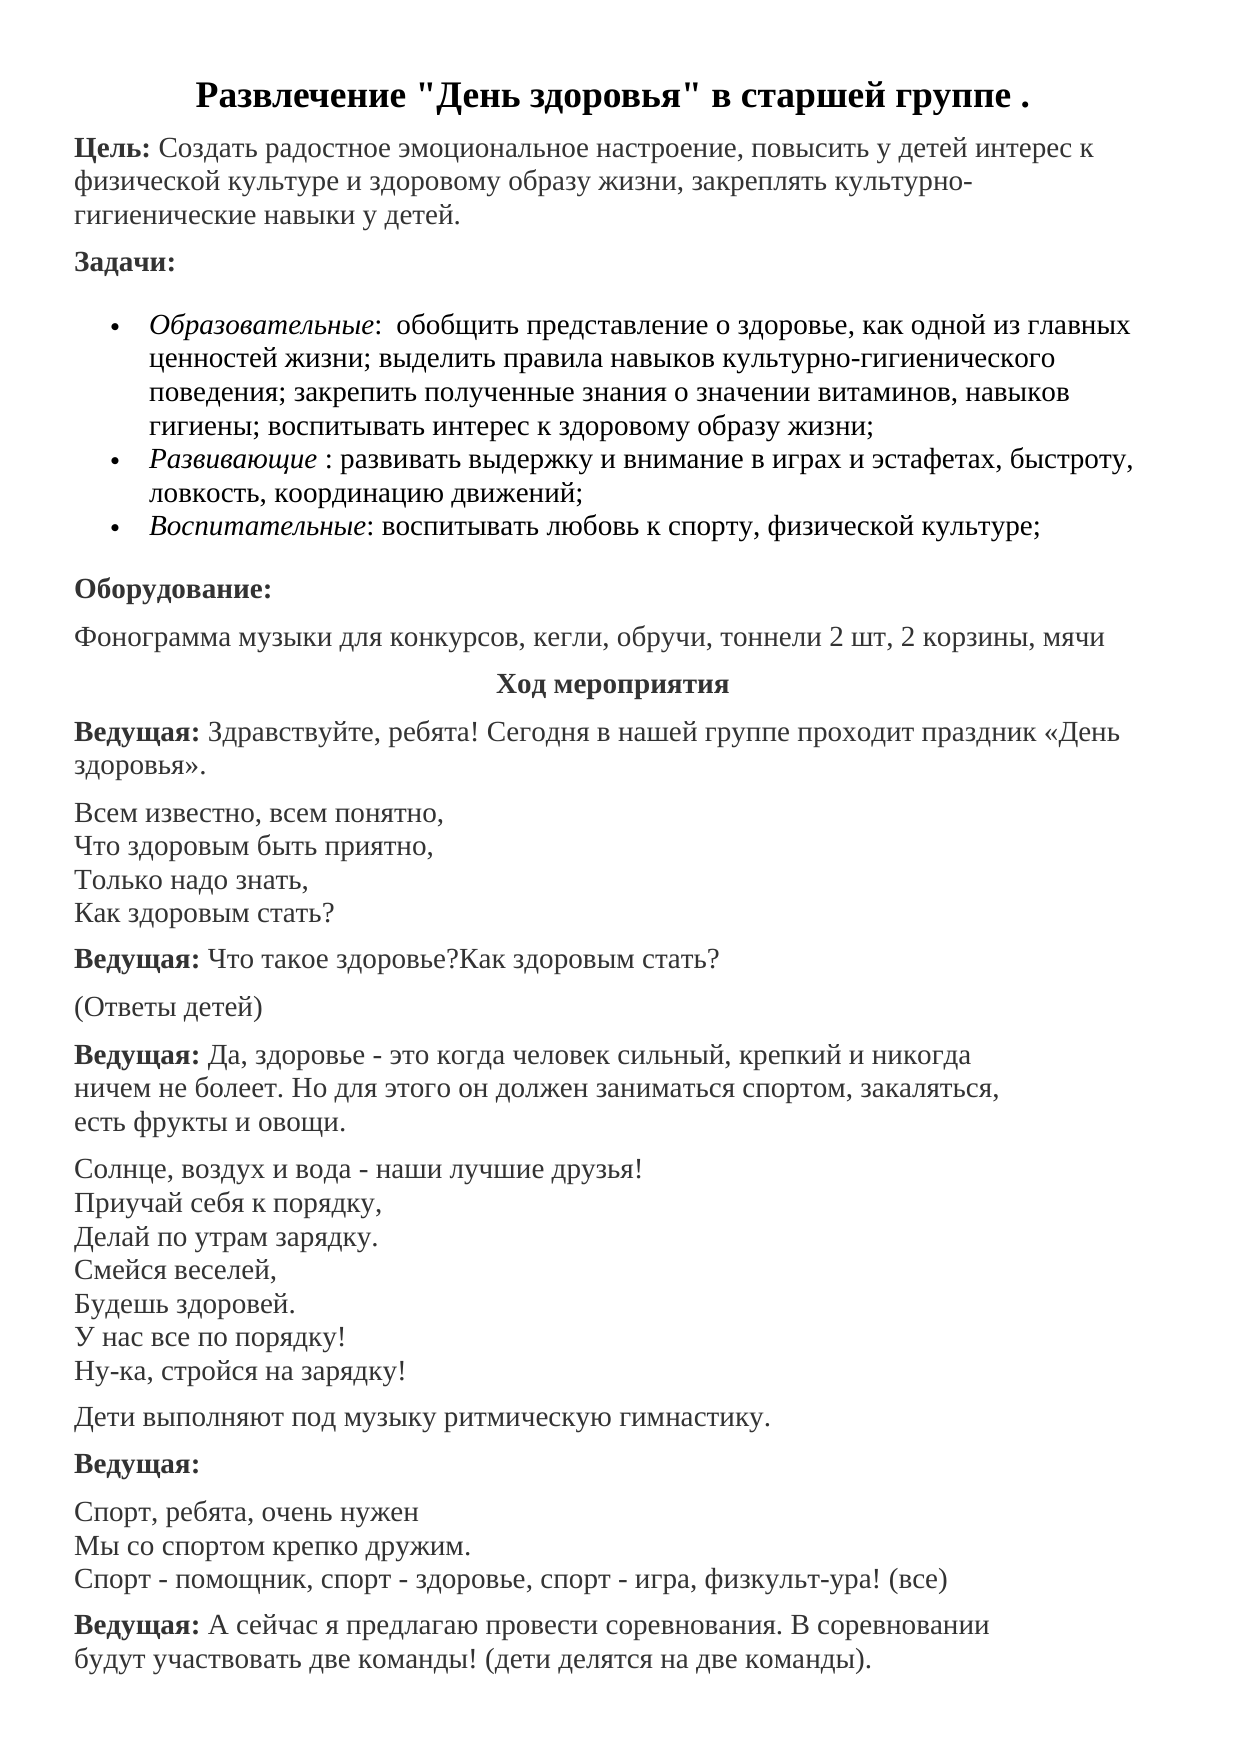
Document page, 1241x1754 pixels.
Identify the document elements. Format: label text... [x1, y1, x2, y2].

list Развивающие : развивать выдержку и внимание в играх и эстафетах, быстроту, ловкость, координацию движений; [111, 441, 1152, 508]
text Задачи: [74, 244, 1152, 278]
text (Ответы детей) [74, 989, 1152, 1023]
text Ведущая: Что такое здоровье?Как здоровым стать? [74, 942, 1152, 975]
text Фонограмма музыки для конкурсов, кегли, обручи, тоннели 2 шт, 2 корзины, мячи [74, 619, 1152, 652]
text Развлечение "День здоровья" в старшей группе . [74, 72, 1152, 116]
text Спорт, ребята, очень нужен Мы со спортом крепко дружим. Спорт - помощник, спорт - здоровье, спорт - игра, физкульт-ура! (все) [74, 1494, 1152, 1595]
text Ход мероприятия [74, 666, 1152, 700]
text Оборудование: [74, 571, 1152, 604]
text Всем известно, всем понятно, Что здоровым быть приятно, Только надо знать, Как здоровым стать? [74, 795, 1152, 929]
text Солнце, воздух и вода - наши лучшие друзья! Приучай себя к порядку, Делай по утрам зарядку. Смейся веселей, Будешь здоровей. У нас все по порядку! Ну-ка, стройся на зарядку! [74, 1152, 1152, 1386]
text Ведущая: Да, здоровье - это когда человек сильный, крепкий и никогда ничем не болеет. Но для этого он должен заниматься спортом, закаляться, есть фрукты и овощи. [74, 1037, 1152, 1137]
text Цель: Создать радостное эмоциональное настроение, повысить у детей интерес к физической культуре и здоровому образу жизни, закреплять культурно-гигиенические навыки у детей. [74, 130, 1152, 230]
list Образовательные: обобщить представление о здоровье, как одной из главных ценностей жизни; выделить правила навыков культурно-гигиенического поведения; закрепить полученные знания о значении витаминов, навыков гигиены; воспитывать интерес к здоровому образу жизни; [111, 307, 396, 441]
text Дети выполняют под музыку ритмическую гимнастику. [74, 1399, 1152, 1432]
list Образовательные: обобщить представление о здоровье, как одной из главных ценностей жизни; выделить правила навыков культурно-гигиенического поведения; закрепить полученные знания о значении витаминов, навыков гигиены; воспитывать интерес к здоровому образу жизни; [874, 307, 1152, 441]
text Ведущая: А сейчас я предлагаю провести соревнования. В соревновании будут участвовать две команды! (дети делятся на две команды). [74, 1607, 1152, 1674]
list Воспитательные: воспитывать любовь к спорту, физической культуре; [111, 508, 1152, 542]
text Ведущая: [74, 1446, 1152, 1480]
text Ведущая: Здравствуйте, ребята! Сегодня в нашей группе проходит праздник «День здоровья». [74, 714, 1152, 781]
